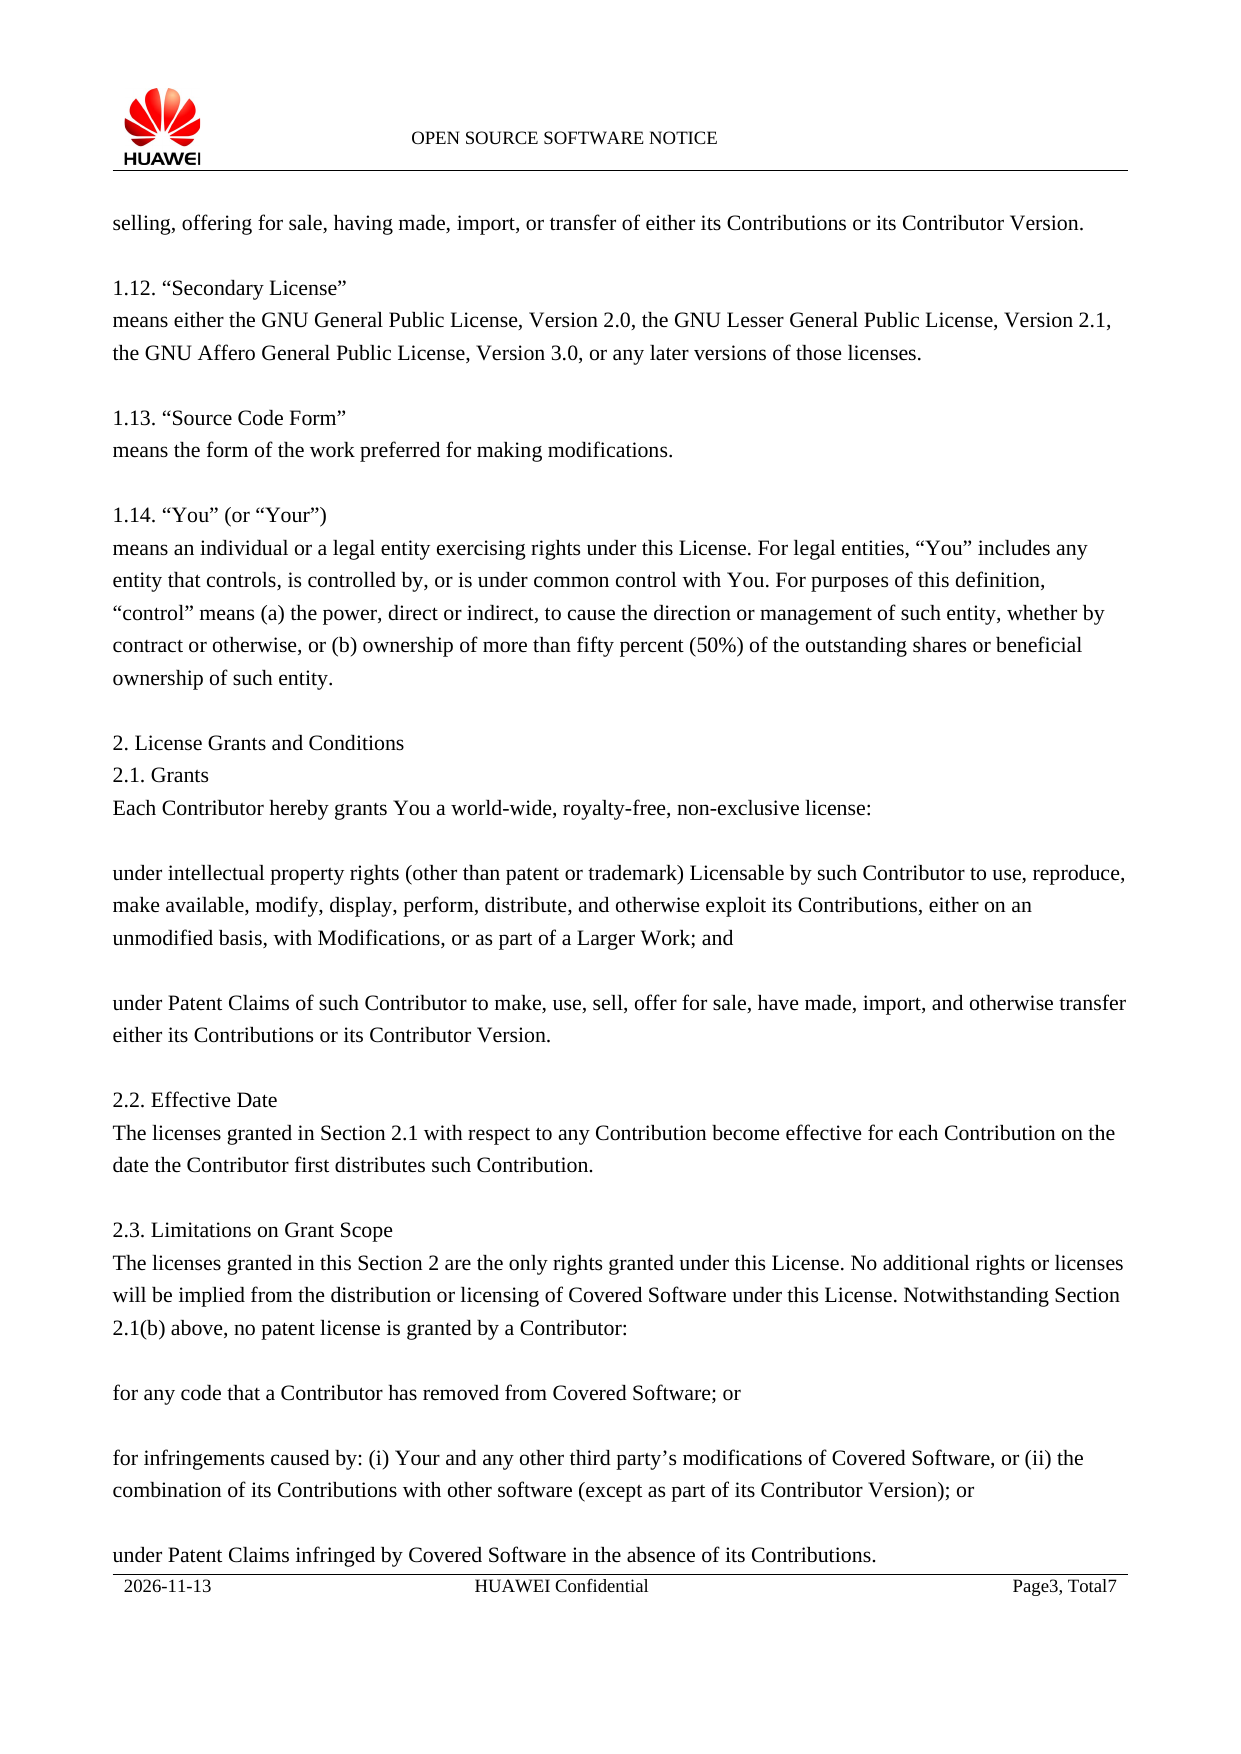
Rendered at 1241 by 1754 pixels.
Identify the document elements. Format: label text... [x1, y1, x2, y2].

picture [124, 88, 201, 165]
